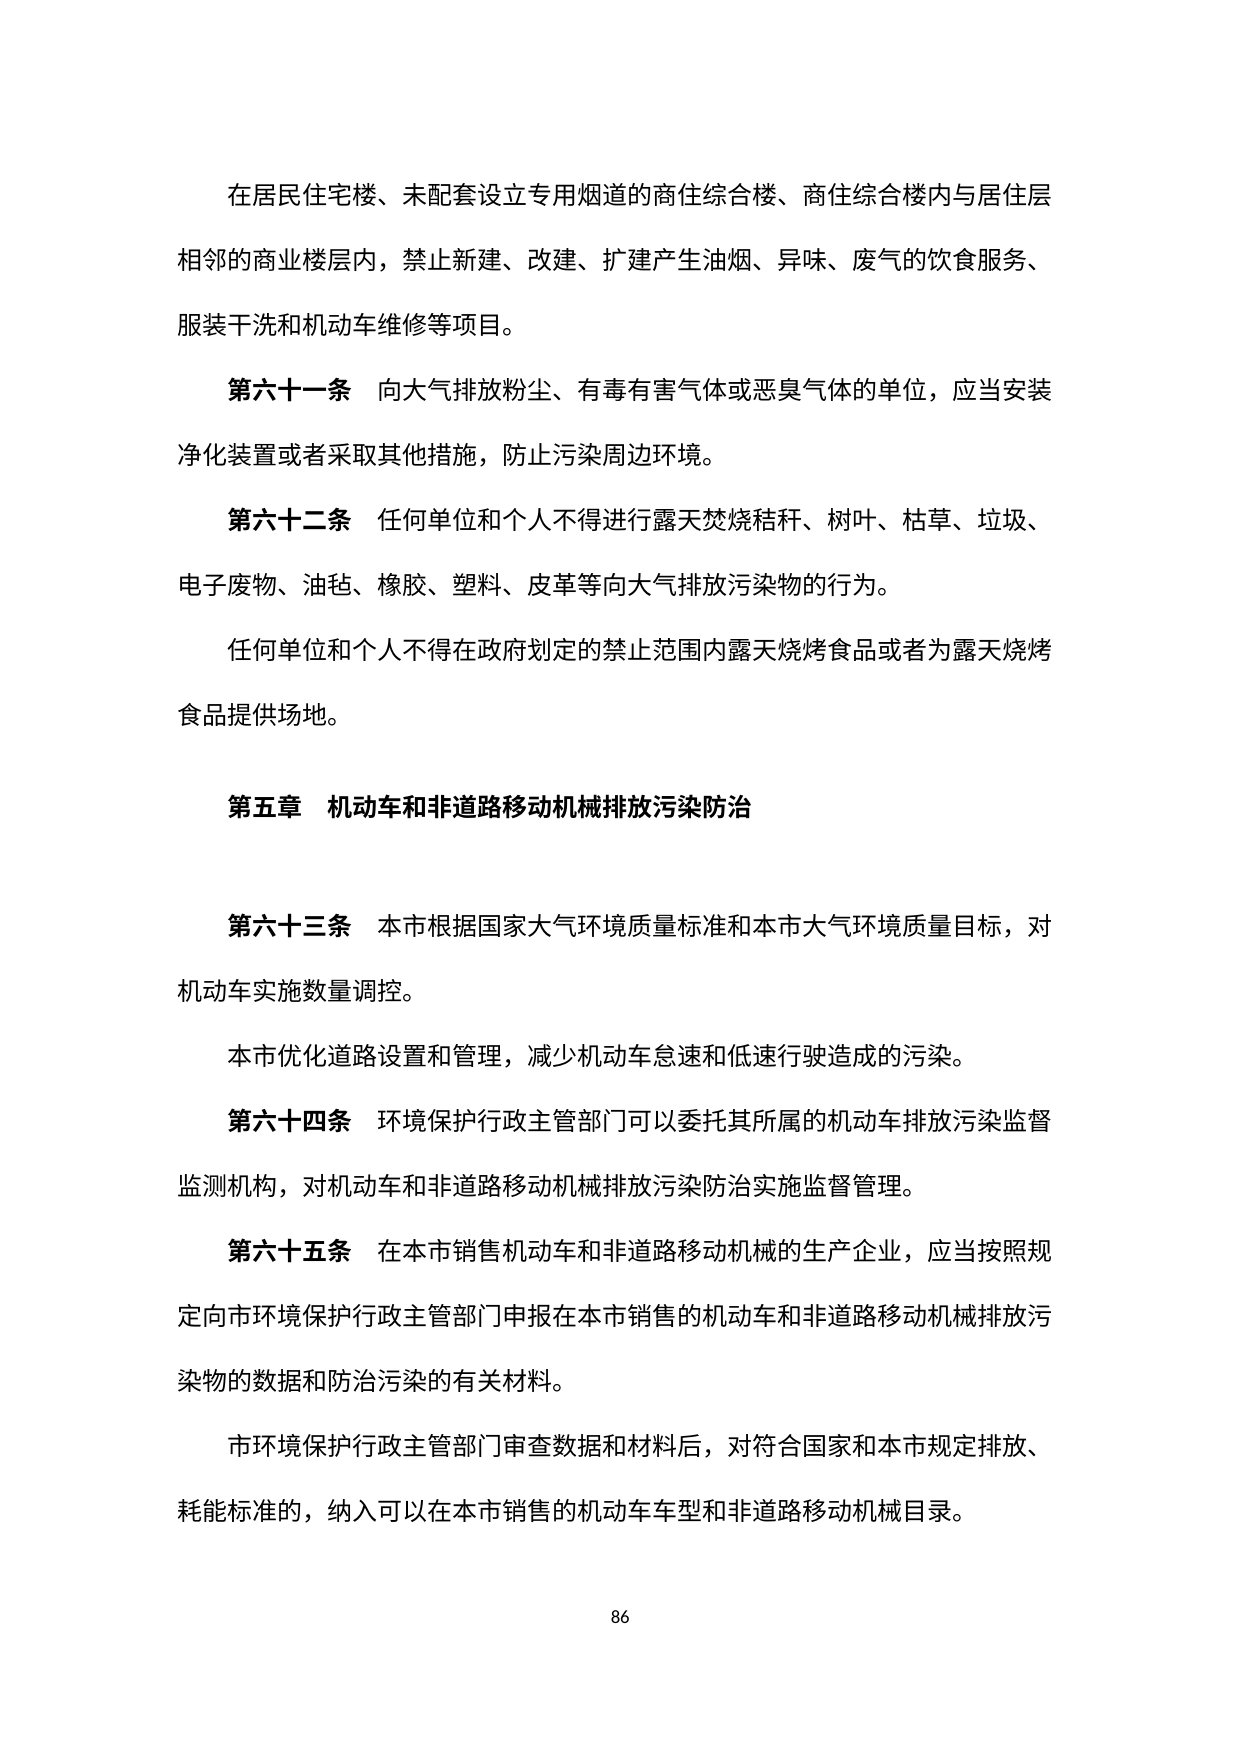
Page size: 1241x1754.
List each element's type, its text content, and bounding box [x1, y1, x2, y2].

text 第六十三条 本市根据国家大气环境质量标准和本市大气环境质量目标，对机动车实施数量调控。 [177, 892, 1063, 1022]
text 任何单位和个人不得在政府划定的禁止范围内露天烧烤食品或者为露天烧烤食品提供场地。 [177, 616, 1063, 746]
text 第六十二条 任何单位和个人不得进行露天焚烧秸秆、树叶、枯草、垃圾、电子废物、油毡、橡胶、塑料、皮革等向大气排放污染物的行为。 [177, 486, 1063, 616]
text 在居民住宅楼、未配套设立专用烟道的商住综合楼、商住综合楼内与居住层相邻的商业楼层内，禁止新建、改建、扩建产生油烟、异味、废气的饮食服务、服装干洗和机动车维修等项目。 [177, 161, 1063, 356]
text 本市优化道路设置和管理，减少机动车怠速和低速行驶造成的污染。 [177, 1022, 1063, 1087]
text 市环境保护行政主管部门审查数据和材料后，对符合国家和本市规定排放、耗能标准的，纳入可以在本市销售的机动车车型和非道路移动机械目录。 [177, 1412, 1063, 1542]
text 第六十一条 向大气排放粉尘、有毒有害气体或恶臭气体的单位，应当安装净化装置或者采取其他措施，防止污染周边环境。 [177, 356, 1063, 486]
subtitle 第五章 机动车和非道路移动机械排放污染防治 [177, 773, 1063, 838]
text 第六十五条 在本市销售机动车和非道路移动机械的生产企业，应当按照规定向市环境保护行政主管部门申报在本市销售的机动车和非道路移动机械排放污染物的数据和防治污染的有关材料。 [177, 1217, 1063, 1412]
text 第六十四条 环境保护行政主管部门可以委托其所属的机动车排放污染监督监测机构，对机动车和非道路移动机械排放污染防治实施监督管理。 [177, 1087, 1063, 1217]
